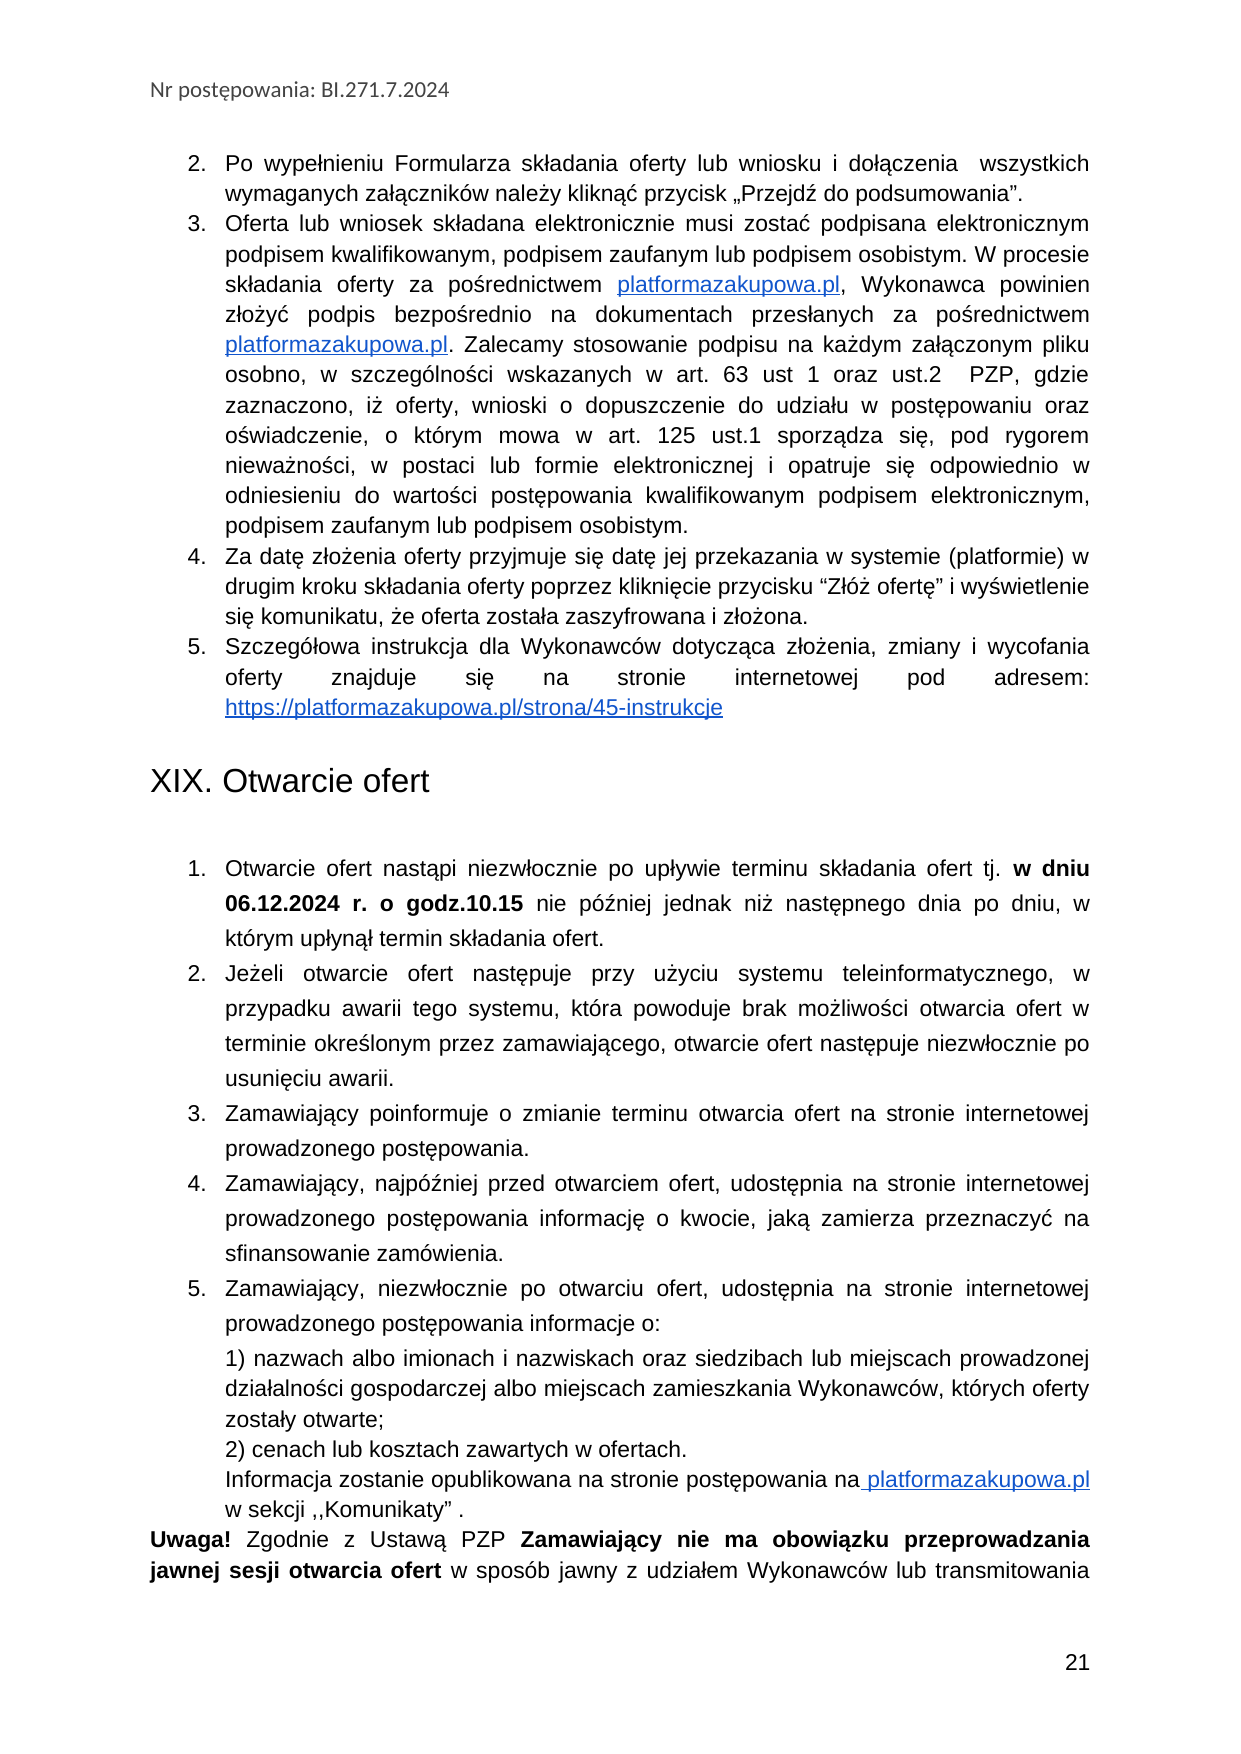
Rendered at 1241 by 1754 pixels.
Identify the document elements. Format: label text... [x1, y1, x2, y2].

list Po wypełnieniu Formularza składania oferty lub wniosku i dołączenia wszystkich wymaganych załączników należy kliknąć przycisk „Przejdź do podsumowania”. [187, 150, 1090, 207]
list Oferta lub wniosek składana elektronicznie musi zostać podpisana elektronicznym podpisem kwalifikowanym, podpisem zaufanym lub podpisem osobistym. W procesie składania oferty za pośrednictwem platformazakupowa.pl, Wykonawca powinien złożyć podpis bezpośrednio na dokumentach przesłanych za pośrednictwem platformazakupowa.pl. Zalecamy stosowanie podpisu na każdym załączonym pliku osobno, w szczególności wskazanych w art. 63 ust 1 oraz ust.2 PZP, gdzie zaznaczono, iż oferty, wnioski o dopuszczenie do udziału w postępowaniu oraz oświadczenie, o którym mowa w art. 125 ust.1 sporządza się, pod rygorem nieważności, w postaci lub formie elektronicznej i opatruje się odpowiednio w odniesieniu do wartości postępowania kwalifikowanym podpisem elektronicznym, podpisem zaufanym lub podpisem osobistym. [187, 210, 1090, 539]
list Za datę złożenia oferty przyjmuje się datę jej przekazania w systemie (platformie) w drugim kroku składania oferty poprzez kliknięcie przycisku “Złóż ofertę” i wyświetlenie się komunikatu, że oferta została zaszyfrowana i złożona. [187, 543, 1090, 629]
text 2) cenach lub kosztach zawartych w ofertach. [150, 1436, 1090, 1462]
text Informacja zostanie opublikowana na stronie postępowania na platformazakupowa.pl w sekcji ,,Komunikaty” . [225, 1466, 1090, 1523]
subtitle XIX. Otwarcie ofert [150, 761, 1090, 800]
list Zamawiający, niezwłocznie po otwarciu ofert, udostępnia na stronie internetowej prowadzonego postępowania informacje o: [187, 1275, 1090, 1337]
text 1) nazwach albo imionach i nazwiskach oraz siedzibach lub miejscach prowadzonej działalności gospodarczej albo miejscach zamieszkania Wykonawców, których oferty zostały otwarte; [225, 1345, 1090, 1432]
list Szczegółowa instrukcja dla Wykonawców dotycząca złożenia, zmiany i wycofania oferty znajduje się na stronie internetowej pod adresem: https://platformazakupowa.pl/strona/45-instrukcje [187, 633, 1090, 720]
list Zamawiający, najpóźniej przed otwarciem ofert, udostępnia na stronie internetowej prowadzonego postępowania informację o kwocie, jaką zamierza przeznaczyć na sfinansowanie zamówienia. [187, 1170, 1090, 1267]
list Otwarcie ofert nastąpi niezwłocznie po upływie terminu składania ofert tj. w dniu 06.12.2024 r. o godz.10.15 nie później jednak niż następnego dnia po dniu, w którym upłynął termin składania ofert. [187, 855, 1090, 952]
list Zamawiający poinformuje o zmianie terminu otwarcia ofert na stronie internetowej prowadzonego postępowania. [187, 1100, 1090, 1162]
list Jeżeli otwarcie ofert następuje przy użyciu systemu teleinformatycznego, w przypadku awarii tego systemu, która powoduje brak możliwości otwarcia ofert w terminie określonym przez zamawiającego, otwarcie ofert następuje niezwłocznie po usunięciu awarii. [187, 960, 1090, 1092]
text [150, 1526, 1090, 1583]
